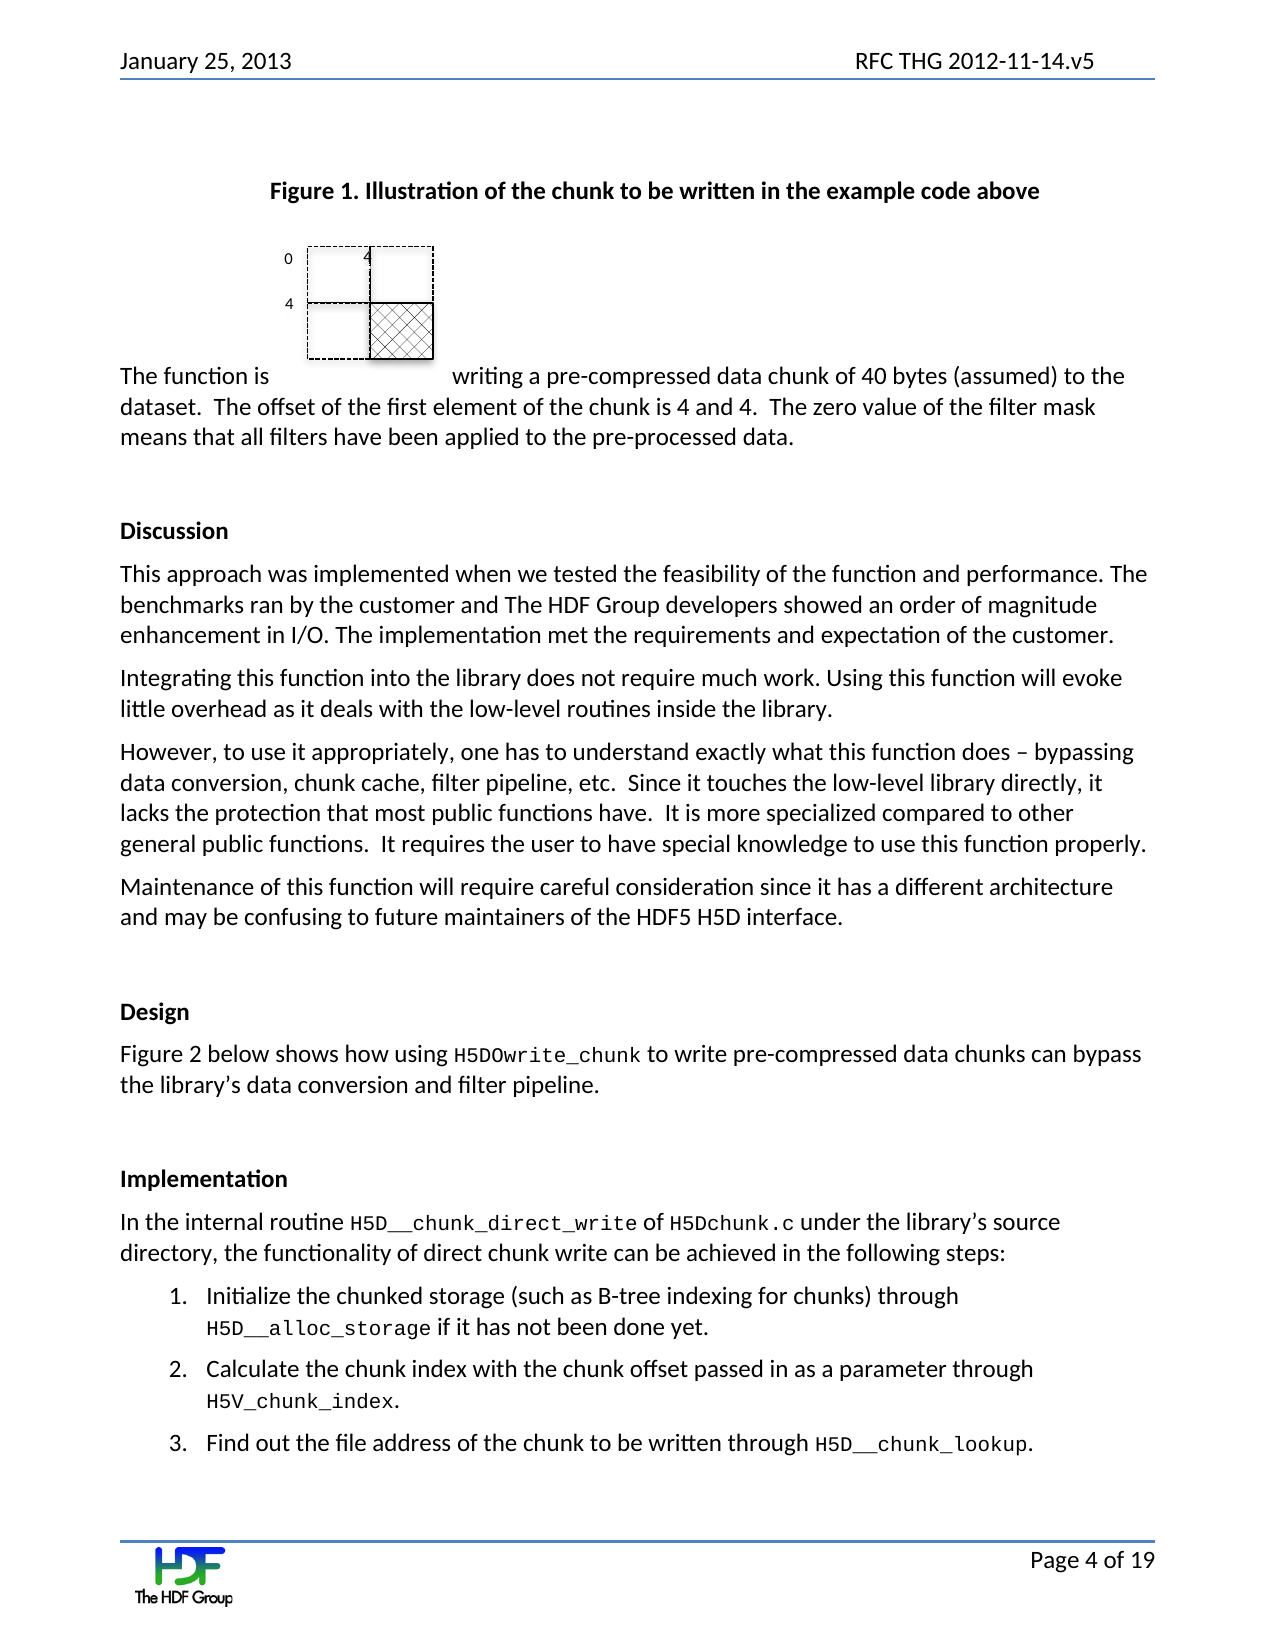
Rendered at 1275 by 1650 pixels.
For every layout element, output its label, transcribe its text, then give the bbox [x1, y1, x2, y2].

text This approach was implemented when we tested the feasibility of the function and performance. The benchmarks ran by the customer and The HDF Group developers showed an order of magnitude enhancement in I/O. The implementation met the requirements and expectation of the customer. [120, 558, 1155, 650]
list Find out the file address of the chunk to be written through H5D__chunk_lookup. [169, 1427, 1155, 1458]
text Figure 1. Illustration of the chunk to be written in the example code above [120, 176, 1155, 206]
list Initialize the chunked storage (such as B-tree indexing for chunks) through H5D__alloc_storage if it has not been done yet. [169, 1280, 1155, 1341]
text Maintenance of this function will require careful consideration since it has a different architecture and may be confusing to future maintainers of the HDF5 H5D interface. [120, 871, 1155, 932]
picture [135, 1547, 233, 1607]
text Figure 2 below shows how using H5DOwrite_chunk to write pre-compressed data chunks can bypass the library’s data conversion and filter pipeline. [120, 1039, 1155, 1100]
list Calculate the chunk index with the chunk offset passed in as a parameter through H5V_chunk_index. [169, 1354, 1155, 1415]
subtitle Implementation [120, 1163, 1155, 1194]
subtitle Design [120, 996, 1155, 1026]
text The function is writing a pre-compressed data chunk of 40 bytes (assumed) to the dataset. The offset of the first element of the chunk is 4 and 4. The zero value of the filter mask means that all filters have been applied to the pre-processed data. [120, 360, 1155, 452]
subtitle Discussion [120, 516, 1155, 546]
text In the internal routine H5D__chunk_direct_write of H5Dchunk.c under the library’s source directory, the functionality of direct chunk write can be achieved in the following steps: [120, 1207, 1155, 1268]
text Integrating this function into the library does not require much work. Using this function will evoke little overhead as it deals with the low-level routines inside the library. [120, 663, 1155, 724]
text However, to use it appropriately, one has to understand exactly what this function does – bypassing data conversion, chunk cache, filter pipeline, etc. Since it touches the low-level library directly, it lacks the protection that most public functions have. It is more specialized compared to other general public functions. It requires the user to have special knowledge to use this function properly. [120, 736, 1155, 858]
